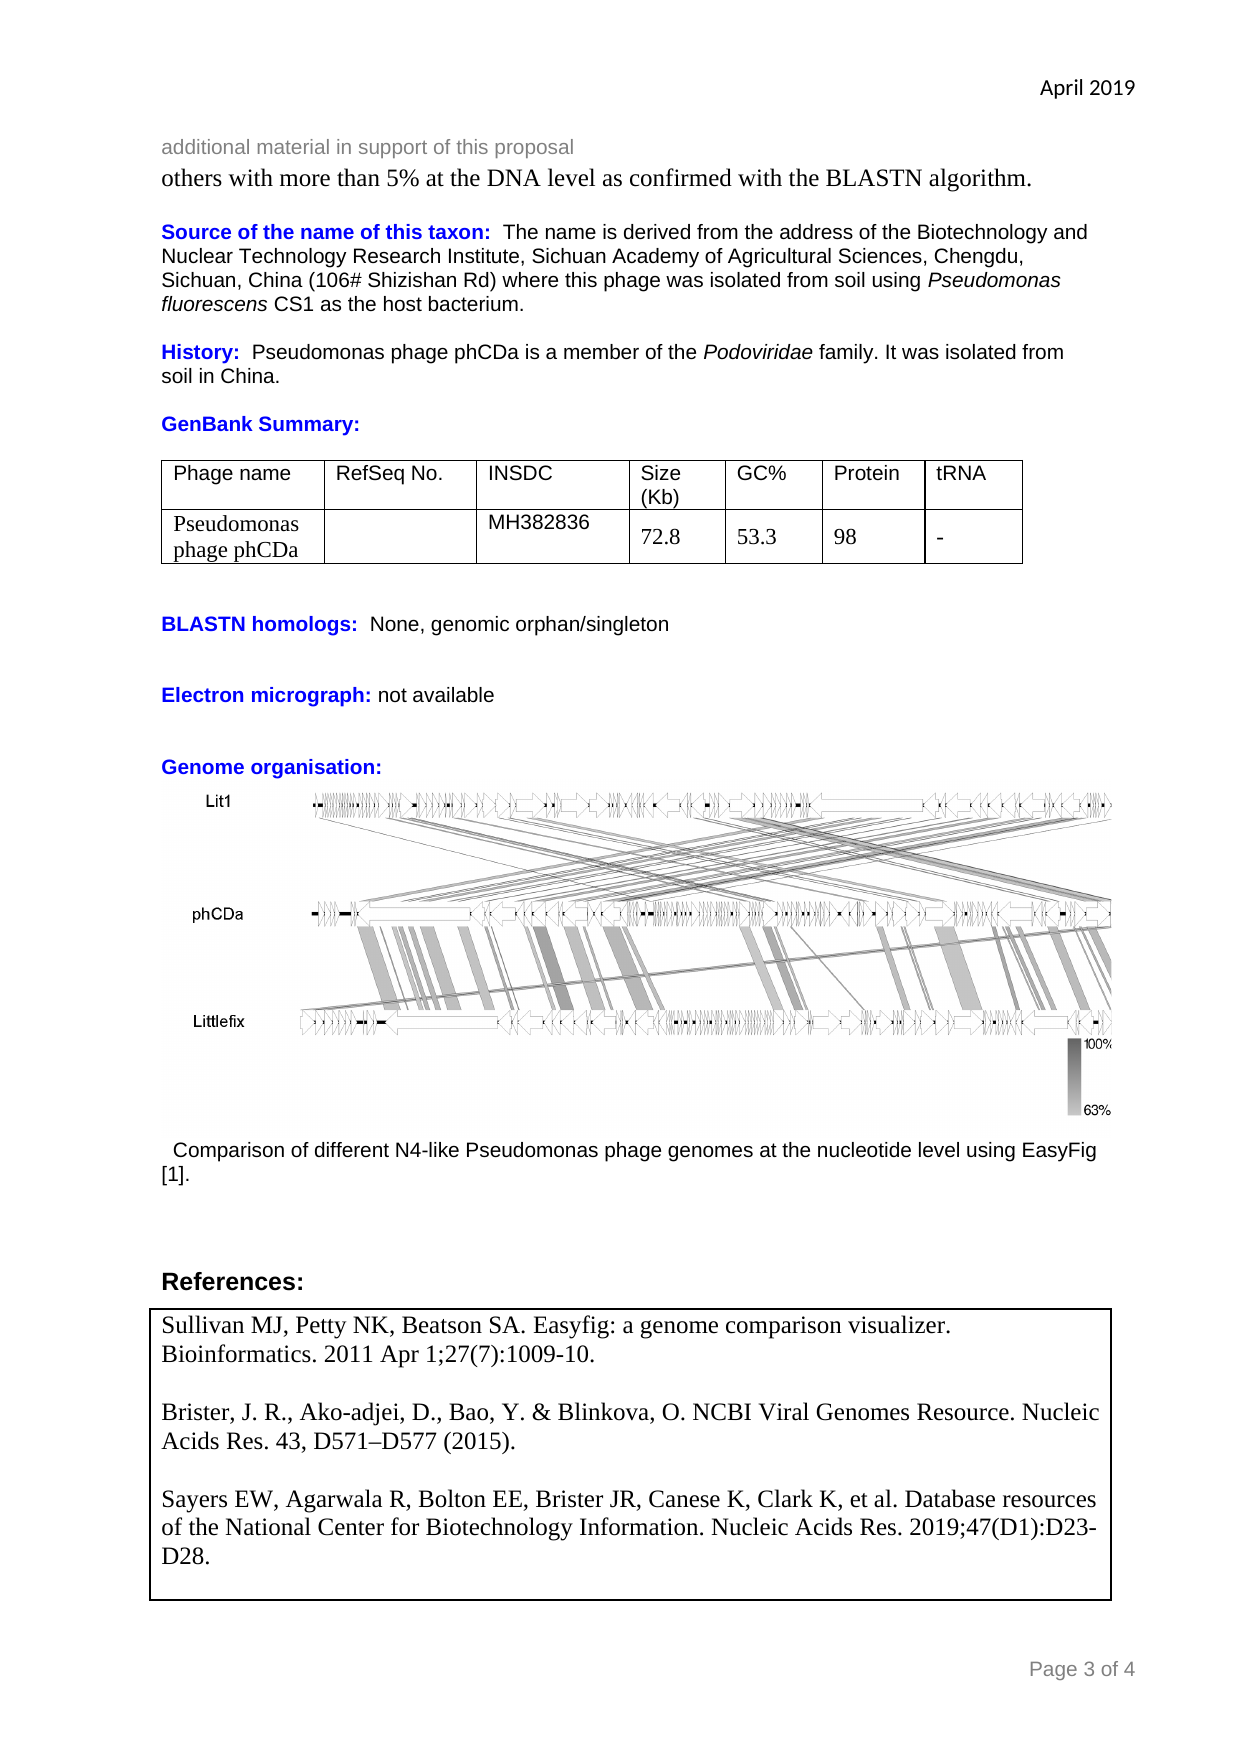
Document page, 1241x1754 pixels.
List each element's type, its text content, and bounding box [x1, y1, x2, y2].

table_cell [151, 1310, 1110, 1599]
picture [161, 779, 1112, 1138]
table_header References: [150, 1267, 1111, 1308]
table_header additional material in support of this proposal [150, 135, 1111, 163]
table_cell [150, 163, 1111, 1238]
